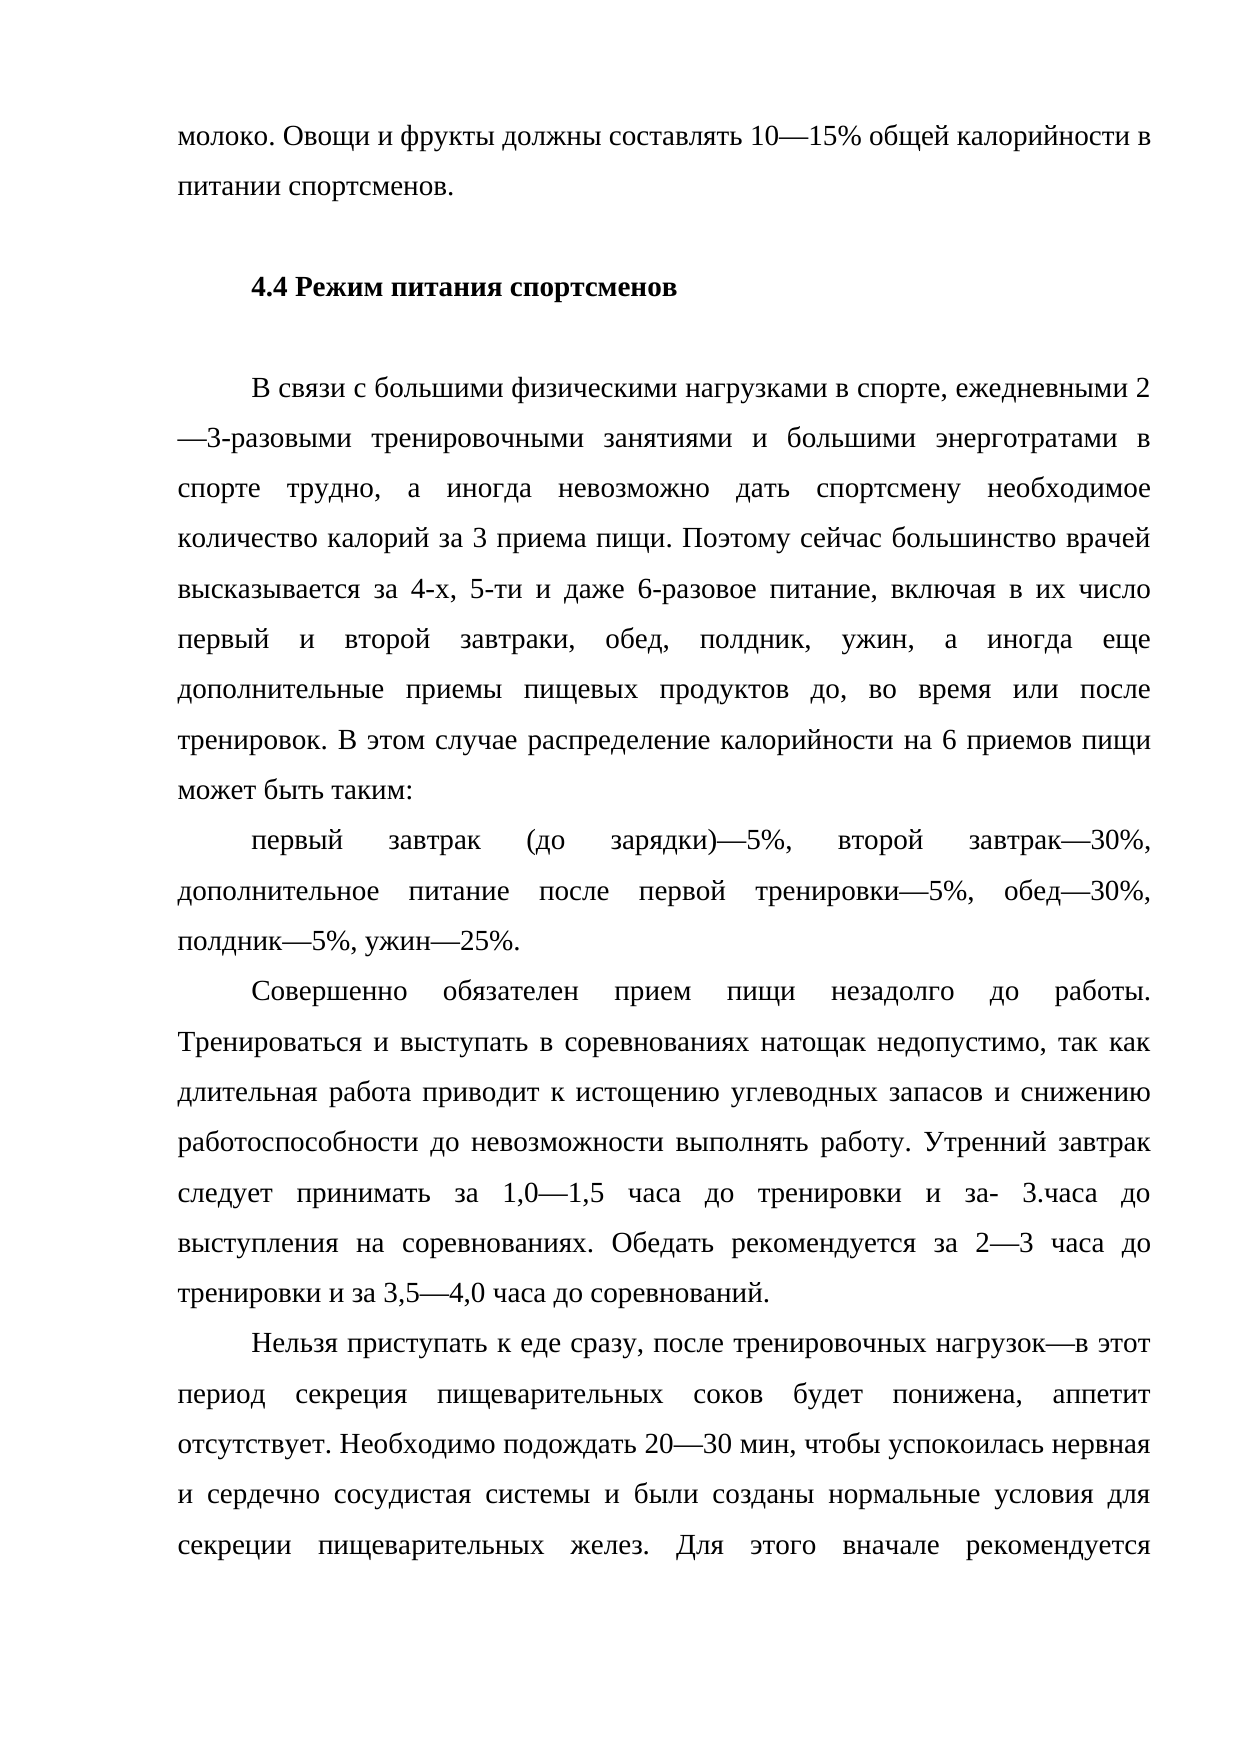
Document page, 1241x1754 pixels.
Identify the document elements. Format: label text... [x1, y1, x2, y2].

text 4.4 Режим питания спортсменов [177, 269, 1152, 303]
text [177, 1326, 1152, 1560]
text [177, 118, 1152, 202]
text В связи с большими физическими нагрузками в спорте, ежедневными 2—3-разовыми тренировочными занятиями и большими энерготратами в спорте трудно, а иногда невозможно дать спортсмену необходимое количество калорий за 3 приема пищи. Поэтому сейчас большинство врачей высказывается за 4-х, 5-ти и даже 6-разовое питание, включая в их число первый и второй завтраки, обед, полдник, ужин, а иногда еще дополнительные приемы пищевых продуктов до, во время или после тренировок. В этом случае распределение калорийности на 6 приемов пищи может быть таким: [177, 370, 1152, 806]
text первый завтрак (до зарядки)—5%, второй завтрак—30%, дополнительное питание после первой тренировки—5%, обед—30%, полдник—5%, ужин—25%. [177, 822, 1152, 957]
text Совершенно обязателен прием пищи незадолго до работы. Тренироваться и выступать в соревнованиях натощак недопустимо, так как длительная работа приводит к истощению углеводных запасов и снижению работоспособности до невозможности выполнять работу. Утренний завтрак следует принимать за 1,0—1,5 часа до тренировки и за- 3.часа до выступления на соревнованиях. Обедать рекомендуется за 2—3 часа до тренировки и за 3,5—4,0 часа до соревнований. [177, 973, 1152, 1309]
